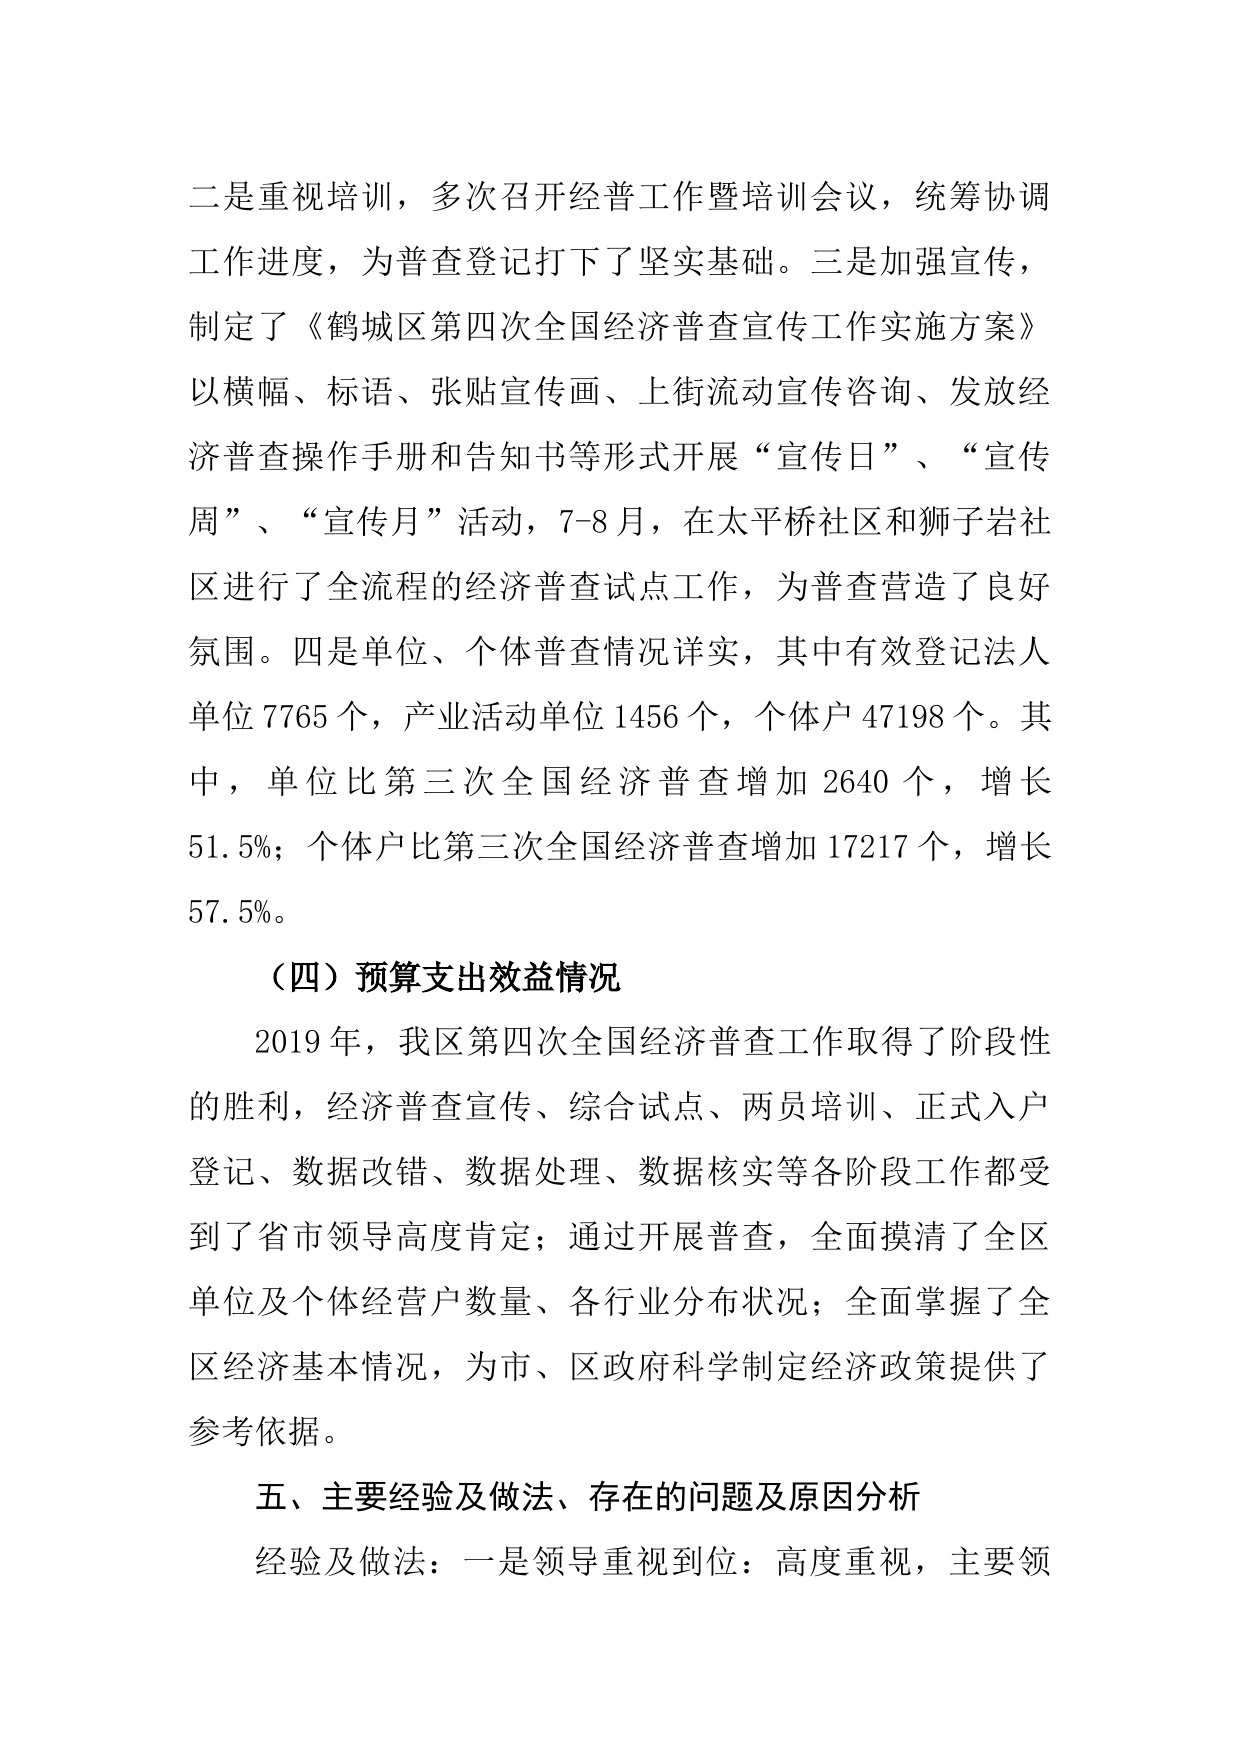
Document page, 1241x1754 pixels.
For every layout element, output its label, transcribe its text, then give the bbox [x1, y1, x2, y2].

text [187, 162, 1053, 942]
text 五、主要经验及做法、存在的问题及原因分析 [187, 1462, 1053, 1527]
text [187, 1527, 1053, 1592]
text 2019年，我区第四次全国经济普查工作取得了阶段性的胜利，经济普查宣传、综合试点、两员培训、正式入户登记、数据改错、数据处理、数据核实等各阶段工作都受到了省市领导高度肯定；通过开展普查，全面摸清了全区单位及个体经营户数量、各行业分布状况；全面掌握了全区经济基本情况，为市、区政府科学制定经济政策提供了参考依据。 [187, 1007, 1053, 1462]
text （四）预算支出效益情况 [187, 942, 1053, 1007]
